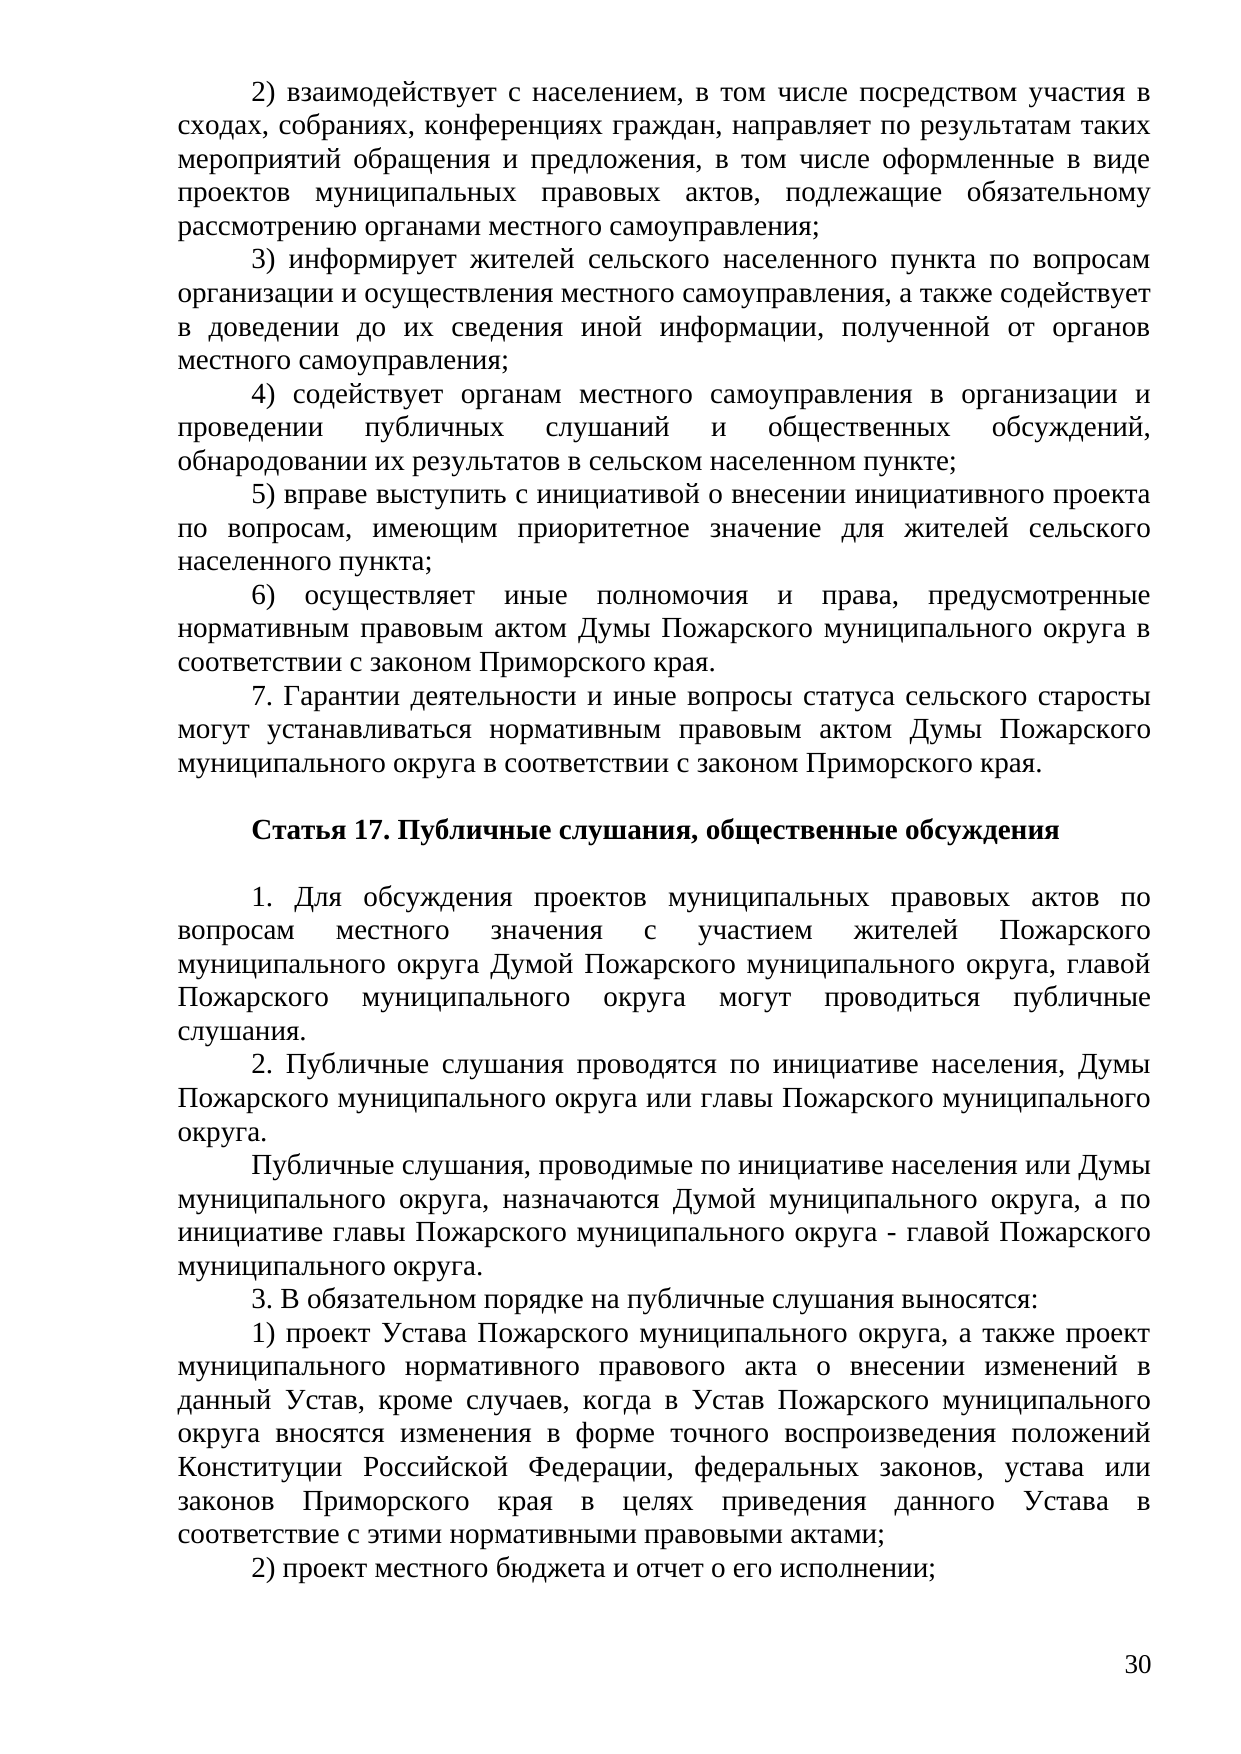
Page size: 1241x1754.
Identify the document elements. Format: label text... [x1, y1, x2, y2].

text 3. В обязательном порядке на публичные слушания выносятся: [177, 1281, 1152, 1315]
text 3) информирует жителей сельского населенного пункта по вопросам организации и осуществления местного самоуправления, а также содействует в доведении до их сведения иной информации, полученной от органов местного самоуправления; [177, 242, 1152, 376]
text 2) взаимодействует с населением, в том числе посредством участия в сходах, собраниях, конференциях граждан, направляет по результатам таких мероприятий обращения и предложения, в том числе оформленные в виде проектов муниципальных правовых актов, подлежащие обязательному рассмотрению органами местного самоуправления; [177, 74, 1152, 242]
text 1. Для обсуждения проектов муниципальных правовых актов по вопросам местного значения с участием жителей Пожарского муниципального округа Думой Пожарского муниципального округа, главой Пожарского муниципального округа могут проводиться публичные слушания. [177, 879, 1152, 1047]
text 5) вправе выступить с инициативой о внесении инициативного проекта по вопросам, имеющим приоритетное значение для жителей сельского населенного пункта; [177, 476, 1152, 577]
text Публичные слушания, проводимые по инициативе населения или Думы муниципального округа, назначаются Думой муниципального округа, а по инициативе главы Пожарского муниципального округа - главой Пожарского муниципального округа. [177, 1147, 1152, 1281]
text 2) проект местного бюджета и отчет о его исполнении; [177, 1550, 1152, 1583]
text 7. Гарантии деятельности и иные вопросы статуса сельского старосты могут устанавливаться нормативным правовым актом Думы Пожарского муниципального округа в соответствии с законом Приморского края. [177, 678, 1152, 778]
text Статья 17. Публичные слушания, общественные обсуждения [177, 812, 1152, 845]
text 4) содействует органам местного самоуправления в организации и проведении публичных слушаний и общественных обсуждений, обнародовании их результатов в сельском населенном пункте; [177, 376, 1152, 476]
text 1) проект Устава Пожарского муниципального округа, а также проект муниципального нормативного правового акта о внесении изменений в данный Устав, кроме случаев, когда в Устав Пожарского муниципального округа вносятся изменения в форме точного воспроизведения положений Конституции Российской Федерации, федеральных законов, устава или законов Приморского края в целях приведения данного Устава в соответствие с этими нормативными правовыми актами; [177, 1315, 1152, 1550]
text 6) осуществляет иные полномочия и права, предусмотренные нормативным правовым актом Думы Пожарского муниципального округа в соответствии с законом Приморского края. [177, 577, 1152, 678]
text 2. Публичные слушания проводятся по инициативе населения, Думы Пожарского муниципального округа или главы Пожарского муниципального округа. [177, 1047, 1152, 1147]
